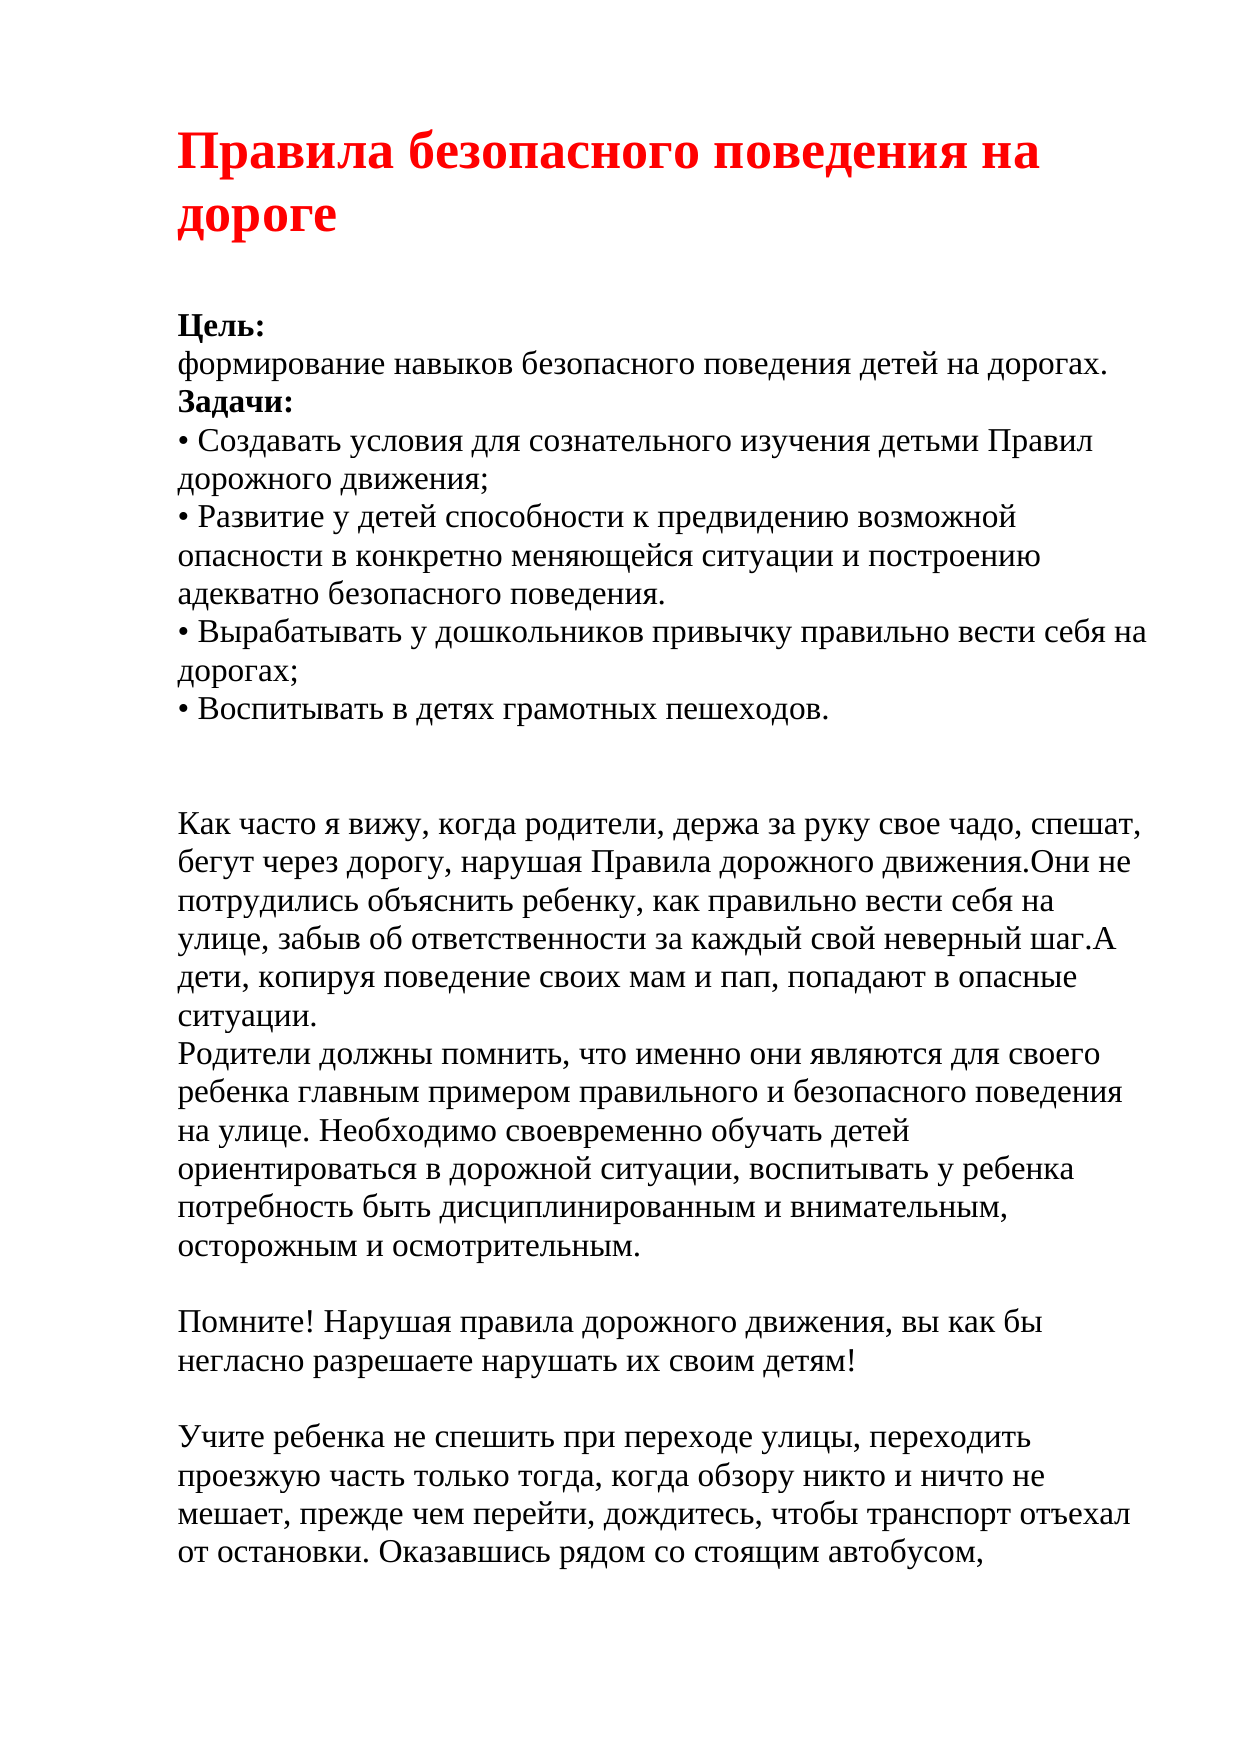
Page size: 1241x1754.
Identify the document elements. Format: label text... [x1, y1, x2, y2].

text Правила безопасного поведения на дороге [337, 118, 1152, 243]
text Цель: формирование навыков безопасного поведения детей на дорогах. Задачи: • Создавать условия для сознательного изучения детьми Правил дорожного движения; • Развитие у детей способности к предвидению возможной опасности в конкретно меняющейся ситуации и построению адекватно безопасного поведения. • Вырабатывать у дошкольников привычку правильно вести себя на дорогах; • Воспитывать в детях грамотных пешеходов. [265, 305, 1152, 727]
